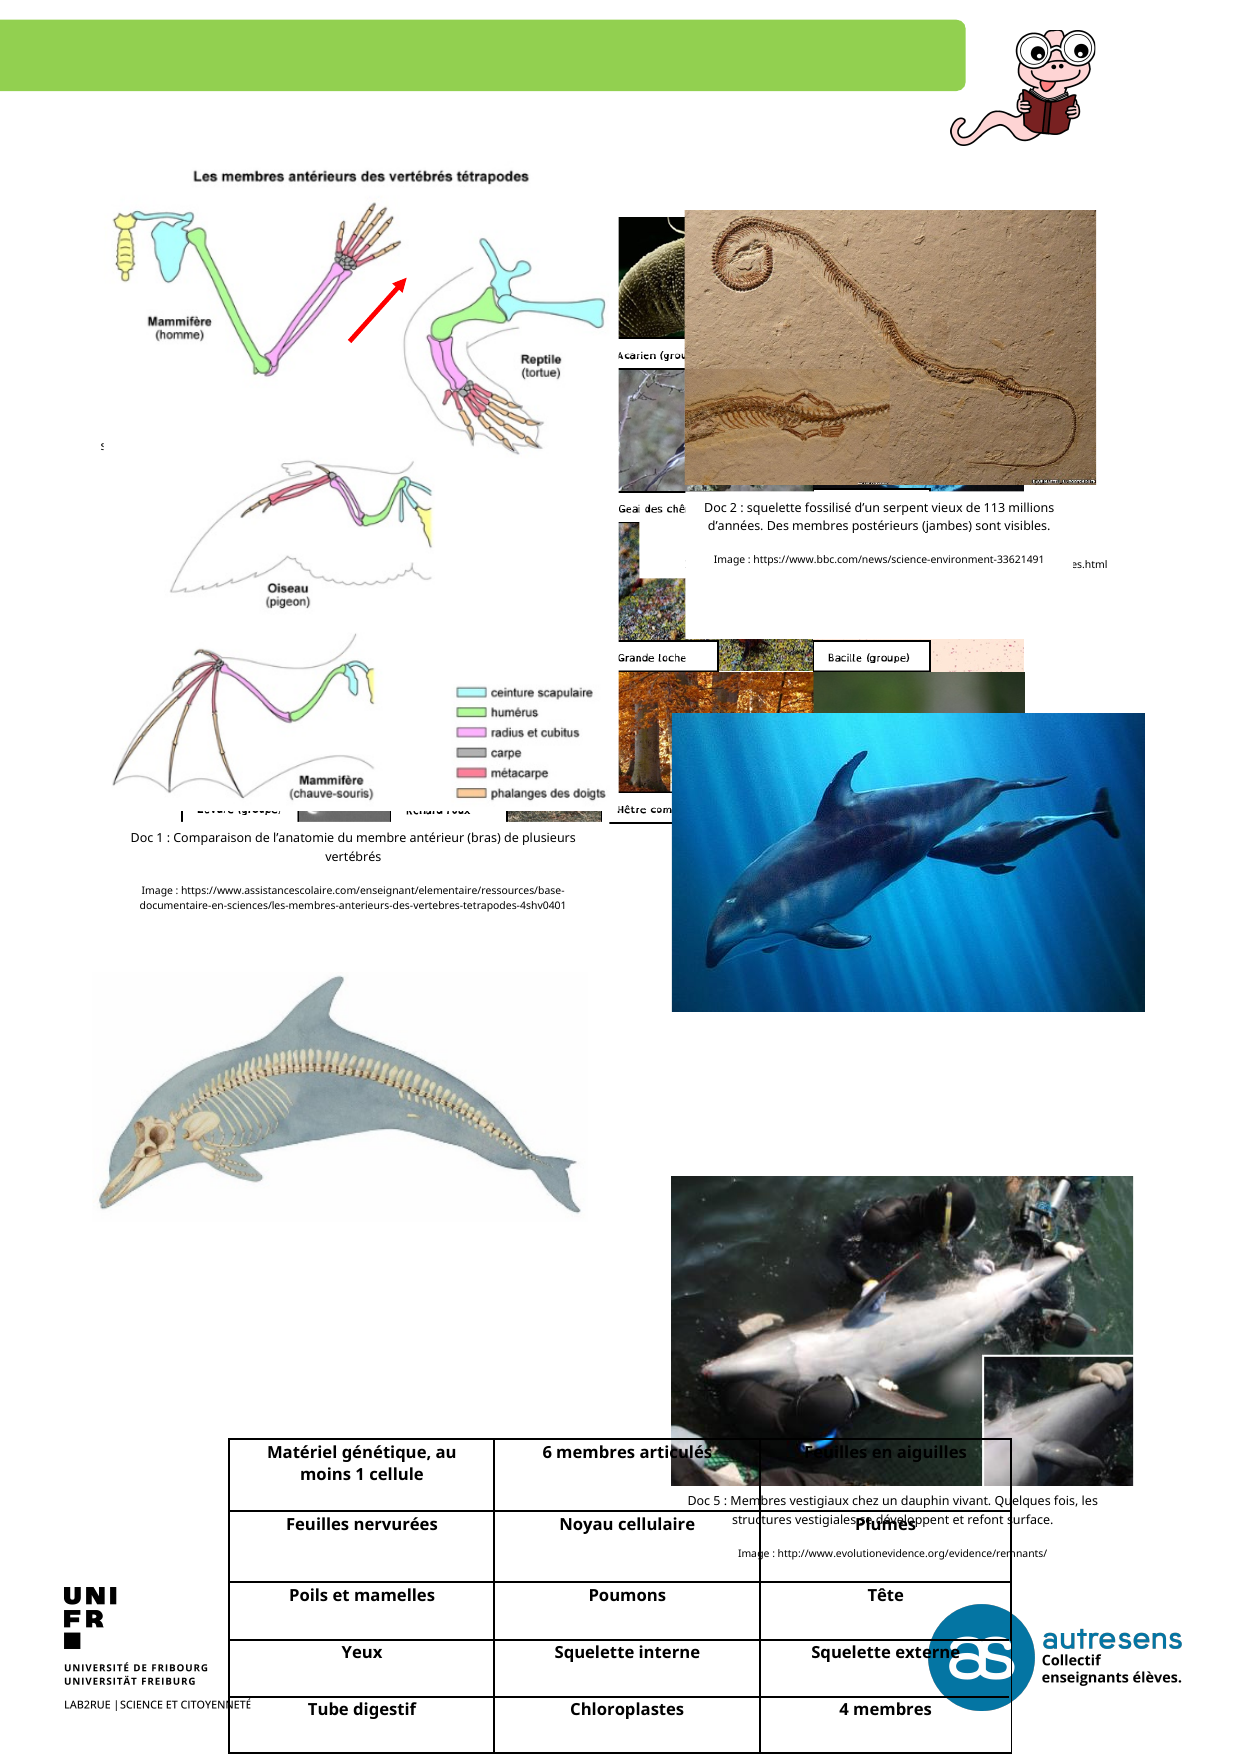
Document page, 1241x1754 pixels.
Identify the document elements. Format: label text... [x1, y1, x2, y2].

table_cell 4 membres [761, 1696, 1011, 1752]
table_header Feuilles en aiguilles [761, 1440, 1010, 1510]
picture [92, 972, 589, 1222]
table_cell Poils et mamelles [230, 1583, 493, 1639]
table_header Matériel génétique, au moins 1 cellule [230, 1440, 493, 1510]
picture [103, 161, 1145, 1012]
table_cell Tube digestif [230, 1698, 493, 1752]
picture [950, 30, 1096, 146]
table_cell Feuilles nervurées [230, 1512, 493, 1581]
table_cell Chloroplastes [495, 1698, 759, 1752]
picture [64, 1587, 228, 1711]
picture [671, 1176, 1134, 1486]
picture [1012, 1604, 1188, 1711]
table_cell Yeux [230, 1641, 493, 1696]
picture [1138, 995, 1145, 1012]
table_cell Plumes [761, 1512, 1010, 1581]
table_cell Tête [761, 1583, 1010, 1639]
table_header 6 membres articulés [495, 1440, 759, 1510]
table_cell Squelette interne [495, 1641, 759, 1696]
table_cell Squelette externe [761, 1639, 1011, 1696]
table_cell Poumons [495, 1583, 759, 1639]
table_cell Noyau cellulaire [495, 1512, 759, 1581]
